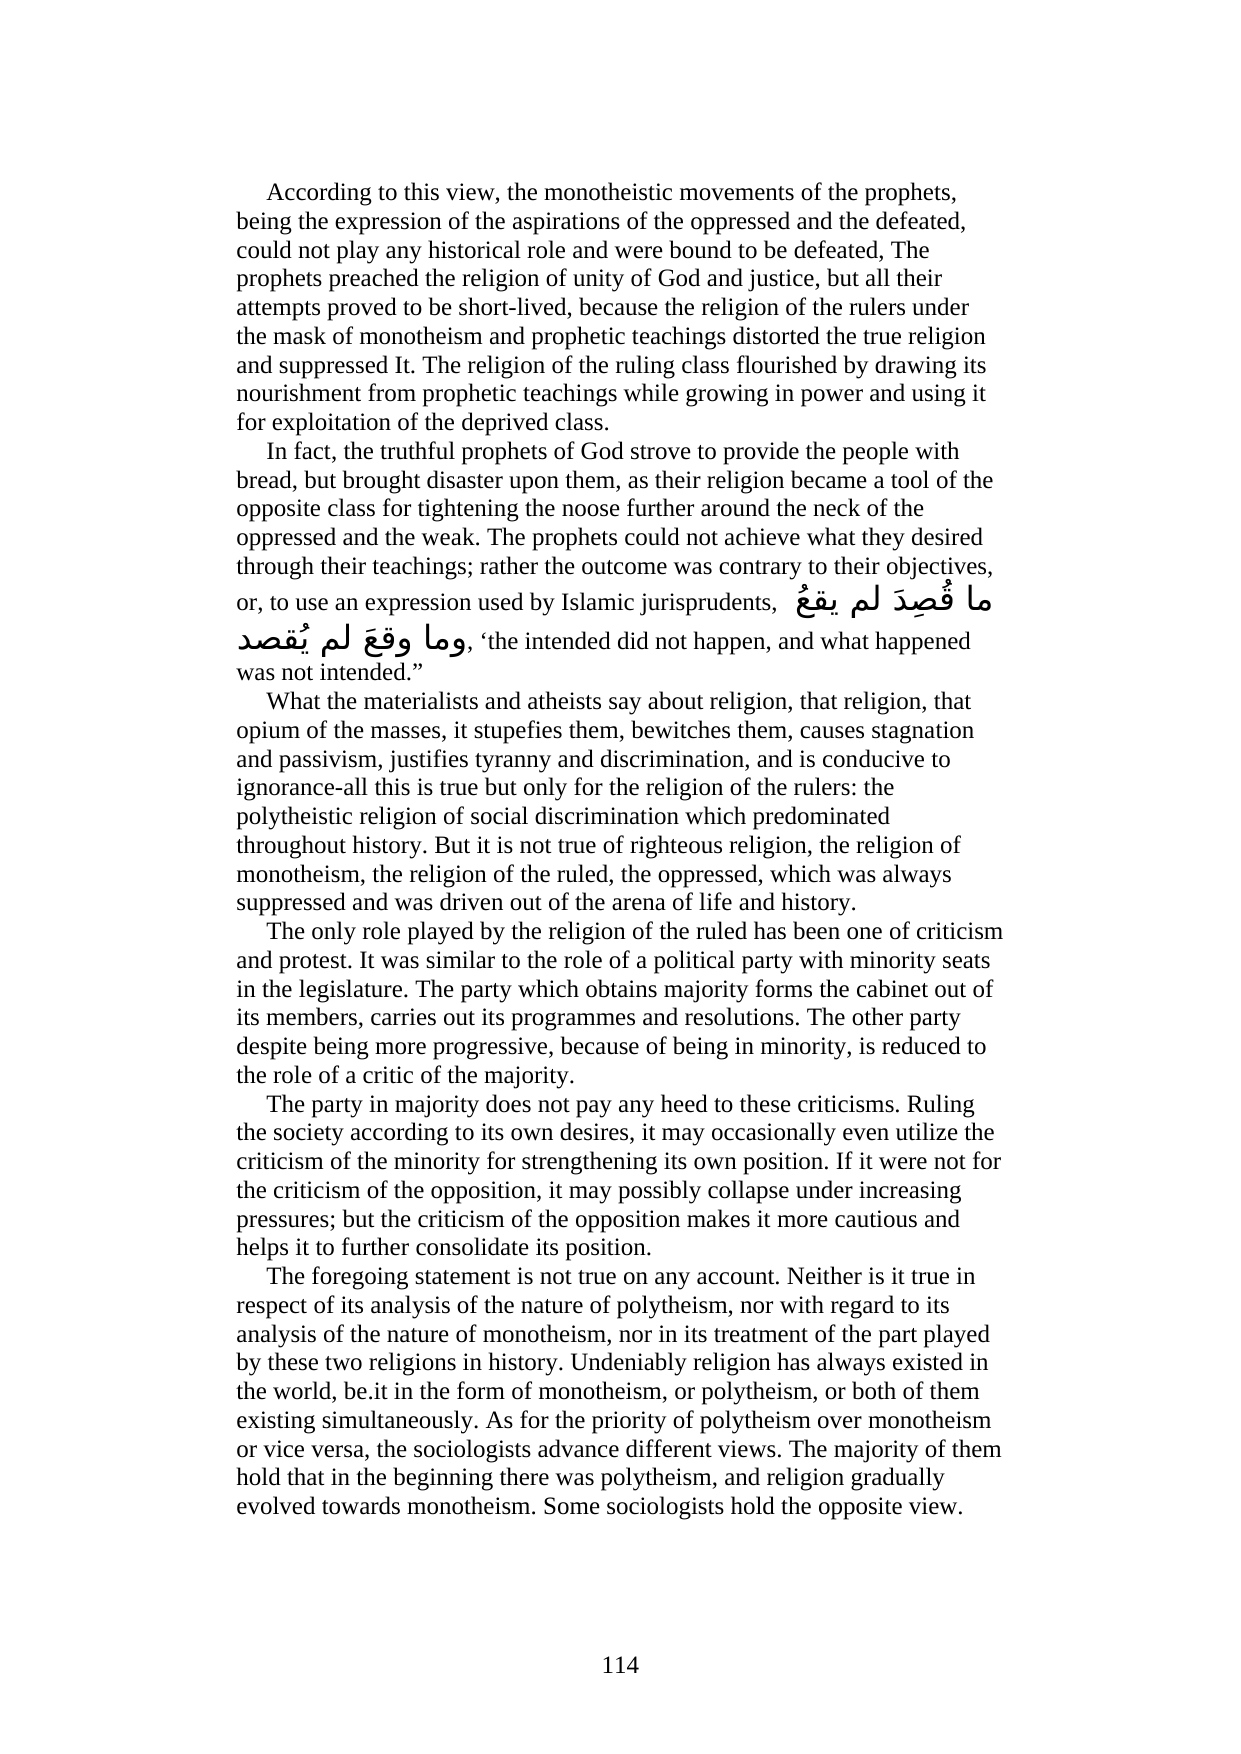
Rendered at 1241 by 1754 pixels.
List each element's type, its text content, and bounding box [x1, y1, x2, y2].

text The only role played by the religion of the ruled has been one of criticism and protest. It was similar to the role of a political party with minority seats in the legislature. The party which obtains majority forms the cabinet out of its members, carries out its programmes and resolutions. The other party despite being more progressive, because of being in minority, is reduced to the role of a critic of the majority. [236, 916, 1004, 1089]
text According to this view, the monotheistic movements of the prophets, being the expression of the aspirations of the oppressed and the defeated, could not play any historical role and were bound to be defeated, The prophets preached the religion of unity of God and justice, but all their attempts proved to be short-lived, because the religion of the rulers under the mask of monotheism and prophetic teachings distorted the true religion and suppressed It. The religion of the ruling class flourished by drawing its nourishment from prophetic teachings while growing in power and using it for exploitation of the deprived class. [236, 177, 1004, 436]
text What the materialists and atheists say about religion, that religion, that opium of the masses, it stupefies them, bewitches them, causes stagna­tion and passivism, justifies tyranny and discrimination, and is con­ducive to ignorance-all this is true but only for the religion of the rulers: the polytheistic religion of social discrimination which predominated throughout history. But it is not true of righteous religion, the religion of monotheism, the religion of the ruled, the oppressed, which was always suppressed and was driven out of the arena of life and history. [236, 686, 1004, 916]
text The party in majority does not pay any heed to these criticisms. Ruling the society according to its own desires, it may occasionally even utilize the criticism of the minority for strengthening its own position. If it were not for the criticism of the opposition, it may possibly collapse under increasing pressures; but the criticism of the opposition makes it more cautious and helps it to further consolidate its position. [236, 1089, 1004, 1261]
text In fact, the truthful prophets of God strove to provide the people with bread, but brought disaster upon them, as their religion became a tool of the opposite class for tightening the noose further around the neck of the oppressed and the weak. The prophets could not achieve what they desired through their teachings; rather the outcome was contrary to their objectives, or, to use an expression used by Islamic jurisprudents, ما قُصِدَ لم يقعُ وما وقعَ لم يُقصد, ‘the intended did not happen, and what happened was not intended.” [236, 436, 1004, 686]
text The foregoing statement is not true on any account. Neither is it true in respect of its analysis of the nature of polytheism, nor with regard to its analysis of the nature of monotheism, nor in its treatment of the part played by these two religions in history. Undeniably religion has always existed in the world, be.it in the form of monotheism, or polytheism, or both of them existing simultaneously. As for the priority of polytheism over monotheism or vice versa, the sociologists advance different views. The majority of them hold that in the beginning there was polytheism, and religion gradually evolved towards monotheism. Some sociologists hold the opposite view. [236, 1261, 1004, 1520]
